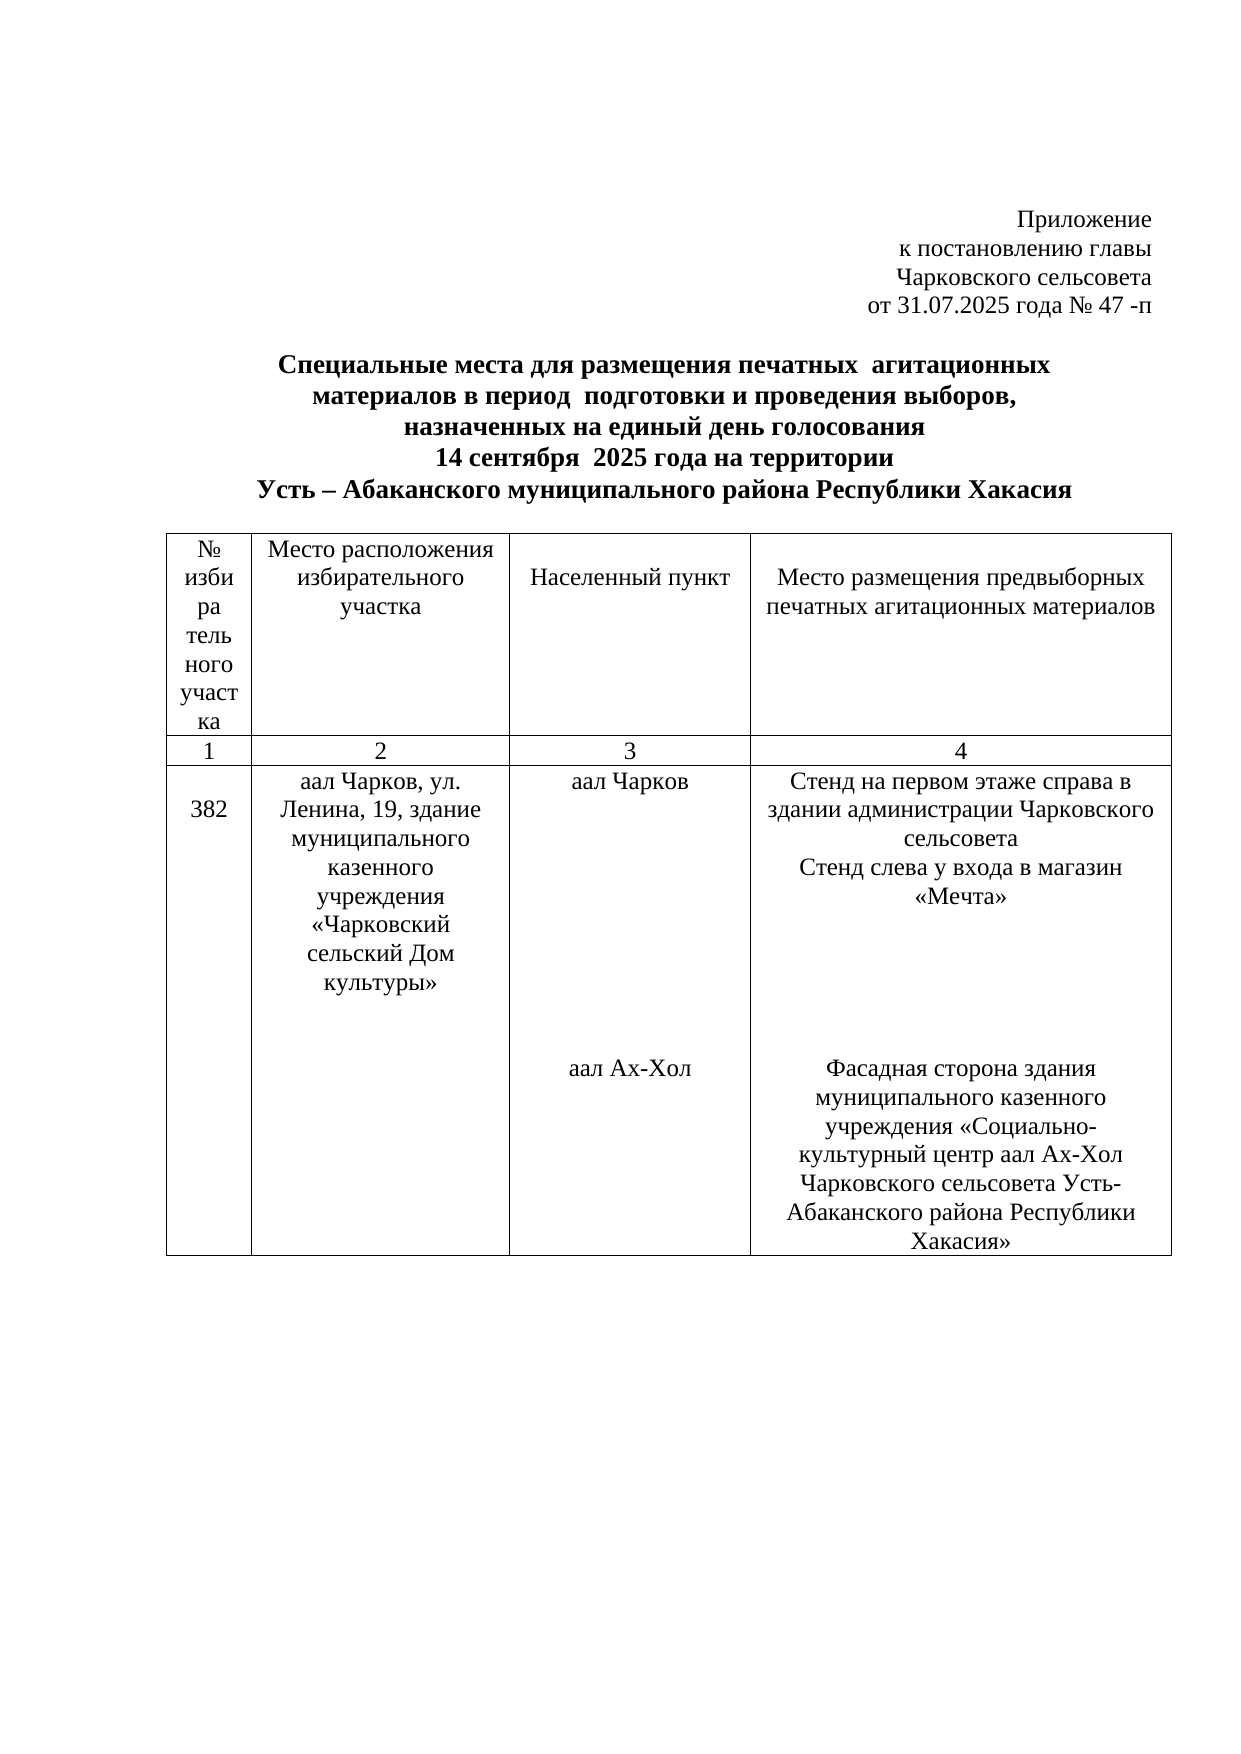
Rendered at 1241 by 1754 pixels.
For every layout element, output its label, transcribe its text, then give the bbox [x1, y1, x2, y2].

table_cell 3 [510, 736, 750, 765]
table_cell 1 [167, 736, 251, 765]
table_cell аал Чарков аал Ах-Хол [510, 766, 750, 1254]
table_header Место расположения избирательного участка [252, 534, 509, 735]
text назначенных на единый день голосования [177, 410, 1152, 442]
table_cell аал Чарков, ул. Ленина, 19, здание муниципального казенного учреждения «Чарковский сельский Дом культуры» [252, 766, 509, 1254]
text Приложение [192, 204, 1152, 233]
table_header Место размещения предвыборных печатных агитационных материалов [751, 534, 1171, 735]
table_cell Стенд на первом этаже справа в здании администрации Чарковского сельсовета Стенд слева у входа в магазин «Мечта» Фасадная сторона здания муниципального казенного учреждения «Социально-культурный центр аал Ах-Хол Чарковского сельсовета Усть-Абаканского района Республики Хакасия» [751, 766, 1171, 1254]
table_header Населенный пункт [510, 534, 750, 735]
table_cell 2 [252, 736, 509, 765]
text Специальные места для размещения печатных агитационных [177, 348, 1152, 379]
table_cell 4 [751, 736, 1171, 765]
text материалов в период подготовки и проведения выборов, [177, 379, 1152, 410]
table_cell 382 [167, 766, 251, 1254]
text 14 сентября 2025 года на территории [177, 442, 1152, 473]
table_header № изби ра тель ного участ ка [167, 534, 251, 735]
text к постановлению главы [767, 233, 1152, 262]
text Чарковского сельсовета [767, 262, 1152, 291]
text от 31.07.2025 года № 47 -п [767, 291, 1152, 319]
text Усть – Абаканского муниципального района Республики Хакасия [177, 473, 1152, 504]
